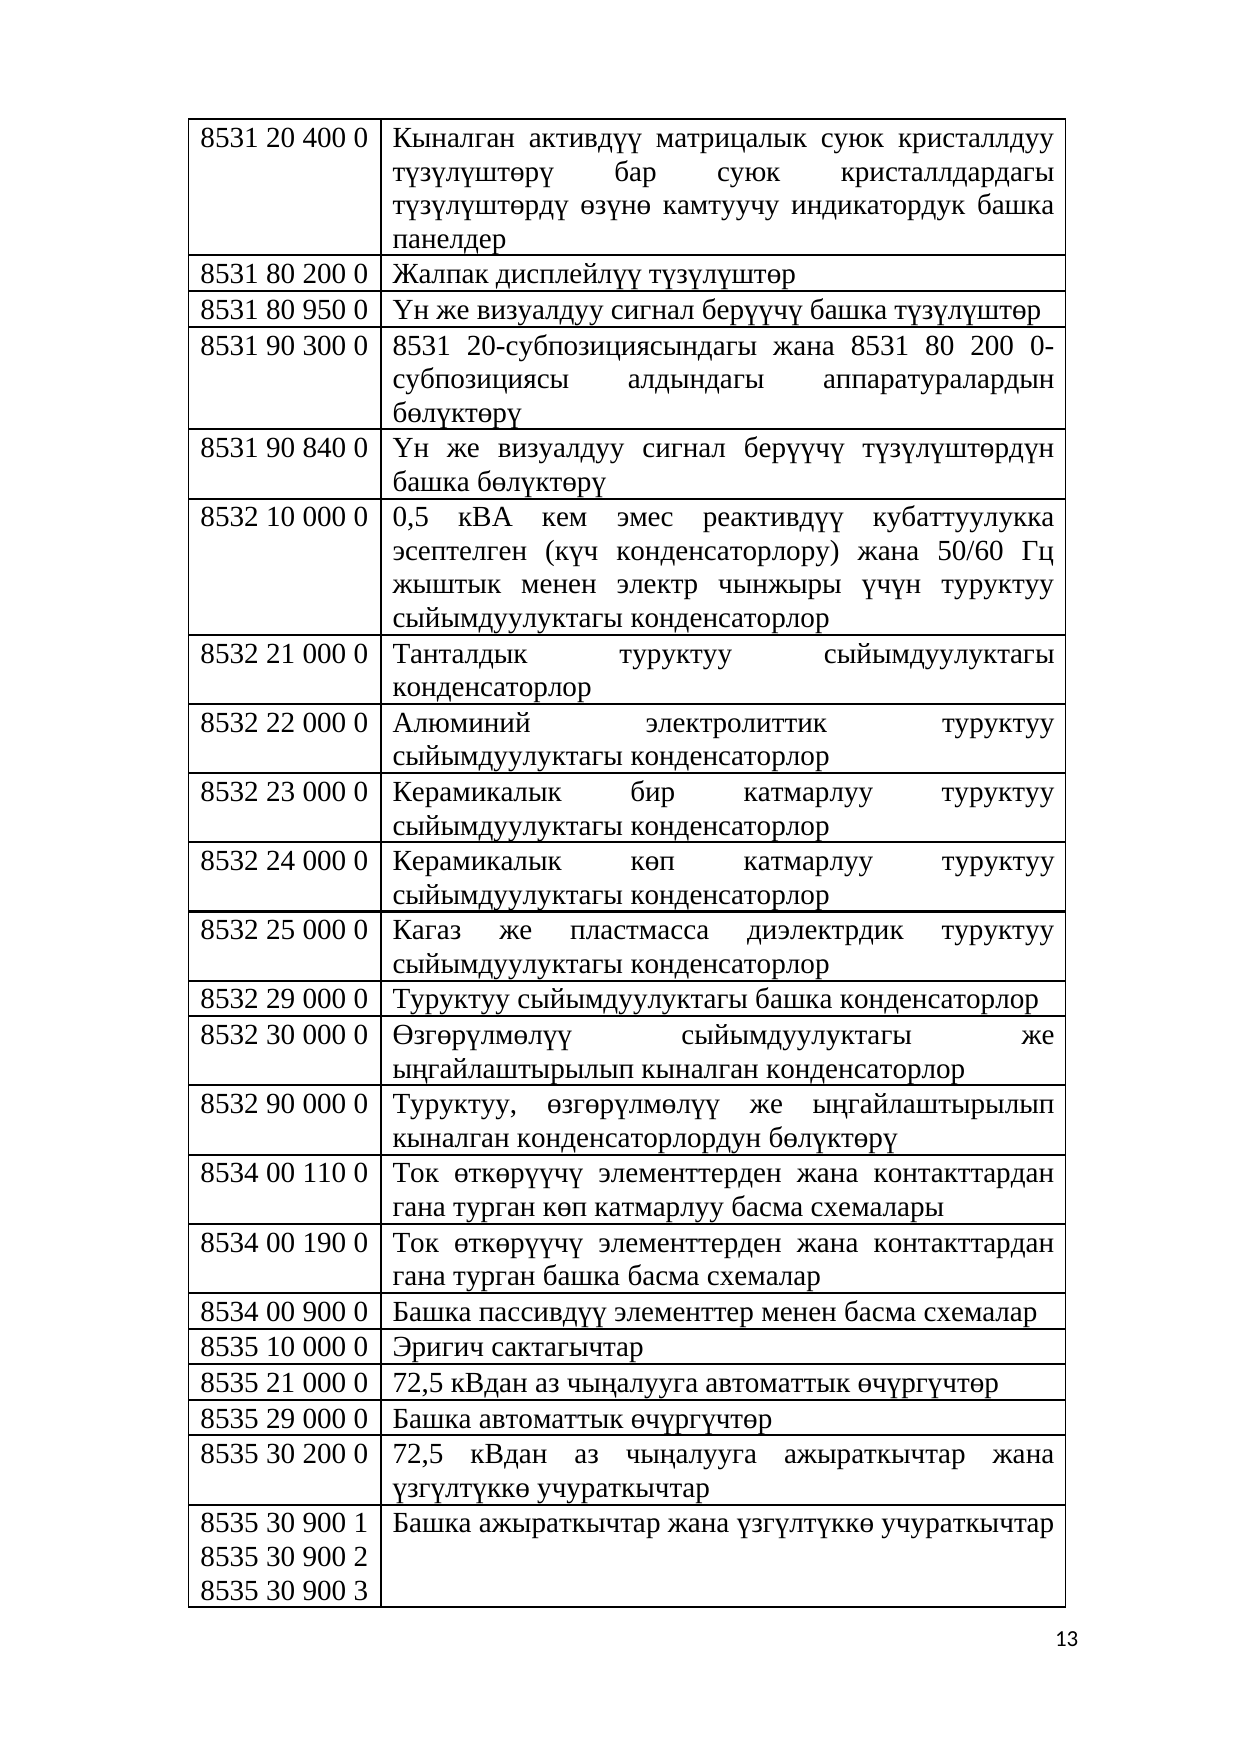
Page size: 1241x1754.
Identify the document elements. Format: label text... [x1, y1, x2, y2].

table_cell Үн же визуалдуу сигнал берүүчү түзүлүштөрдүн башка бөлүктөрү [382, 430, 1065, 497]
table_cell Жалпак дисплейлүү түзүлүштөр [382, 256, 1065, 290]
table_cell Ток өткөрүүчү элементтерден жана контакттардан гана турган башка басма схемалар [382, 1225, 1065, 1292]
table_cell 8535 10 000 0 [189, 1330, 380, 1363]
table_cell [189, 1506, 380, 1606]
table_cell Кагаз же пластмасса диэлектрдик туруктуу сыйымдуулуктагы конденсаторлор [382, 913, 1065, 979]
table_cell Үн же визуалдуу сигнал берүүчү башка түзүлүштөр [382, 292, 1065, 326]
table_cell 8531 90 840 0 [189, 430, 380, 497]
table_cell Алюминий электролиттик туруктуу сыйымдуулуктагы конденсаторлор [382, 705, 1065, 772]
table_cell 8532 90 000 0 [189, 1086, 380, 1153]
table_cell Ток өткөрүүчү элементтерден жана контакттардан гана турган көп катмарлуу басма схемалары [382, 1156, 1065, 1223]
table_cell 8531 90 300 0 [189, 328, 380, 428]
table_cell 8531 20 400 0 [189, 120, 380, 254]
table_cell 72,5 кВдан аз чыңалууга ажыраткычтар жана үзгүлтүккө учураткычтар [382, 1436, 1065, 1503]
table_cell 8534 00 110 0 [189, 1156, 380, 1223]
table_cell 8531 80 950 0 [189, 292, 380, 326]
table_cell 8532 10 000 0 [189, 500, 380, 634]
table_cell Туруктуу, өзгөрүлмөлүү же ыңгайлаштырылып кыналган конденсаторлордун бөлүктөрү [382, 1086, 1065, 1153]
table_cell 8532 21 000 0 [189, 636, 380, 703]
table_cell 8534 00 900 0 [189, 1294, 380, 1327]
table_cell Өзгөрүлмөлүү сыйымдуулуктагы же ыңгайлаштырылып кыналган конденсаторлор [382, 1017, 1065, 1084]
table_cell 8534 00 190 0 [189, 1225, 380, 1292]
table_cell Керамикалык бир катмарлуу туруктуу сыйымдуулуктагы конденсаторлор [382, 774, 1065, 841]
table_cell 72,5 кВдан аз чыңалууга автоматтык өчүргүчтөр [382, 1365, 1065, 1399]
table_cell 8532 23 000 0 [189, 774, 380, 841]
table_cell Кыналган активдүү матрицалык суюк кристаллдуу түзүлүштөрү бар суюк кристаллдардагы түзүлүштөрдү өзүнө камтуучу индикатордук башка панелдер [382, 120, 1065, 254]
table_cell 0,5 кВА кем эмес реактивдүү кубаттуулукка эсептелген (күч конденсаторлору) жана 50/60 Гц жыштык менен электр чынжыры үчүн туруктуу сыйымдуулуктагы конденсаторлор [382, 500, 1065, 634]
table_cell Керамикалык көп катмарлуу туруктуу сыйымдуулуктагы конденсаторлор [382, 843, 1065, 910]
table_cell 8535 30 200 0 [189, 1436, 380, 1503]
table_cell 8532 25 000 0 [189, 913, 380, 979]
table_cell Башка автоматтык өчүргүчтөр [382, 1401, 1065, 1434]
table_cell 8531 20-субпозициясындагы жана 8531 80 200 0-субпозициясы алдындагы аппаратуралардын бөлүктөрү [382, 328, 1065, 428]
table_cell 8535 29 000 0 [189, 1401, 380, 1434]
table_cell Эригич сактагычтар [382, 1330, 1065, 1363]
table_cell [382, 1506, 1065, 1606]
table_cell 8532 22 000 0 [189, 705, 380, 772]
table_cell 8535 21 000 0 [189, 1365, 380, 1399]
table_cell Танталдык туруктуу сыйымдуулуктагы конденсаторлор [382, 636, 1065, 703]
table_cell 8532 24 000 0 [189, 843, 380, 910]
table_cell Туруктуу сыйымдуулуктагы башка конденсаторлор [382, 982, 1065, 1015]
table_cell 8532 29 000 0 [189, 982, 380, 1015]
table_cell 8531 80 200 0 [189, 256, 380, 290]
table_cell 8532 30 000 0 [189, 1017, 380, 1084]
table_cell Башка пассивдүү элементтер менен басма схемалар [382, 1294, 1065, 1327]
